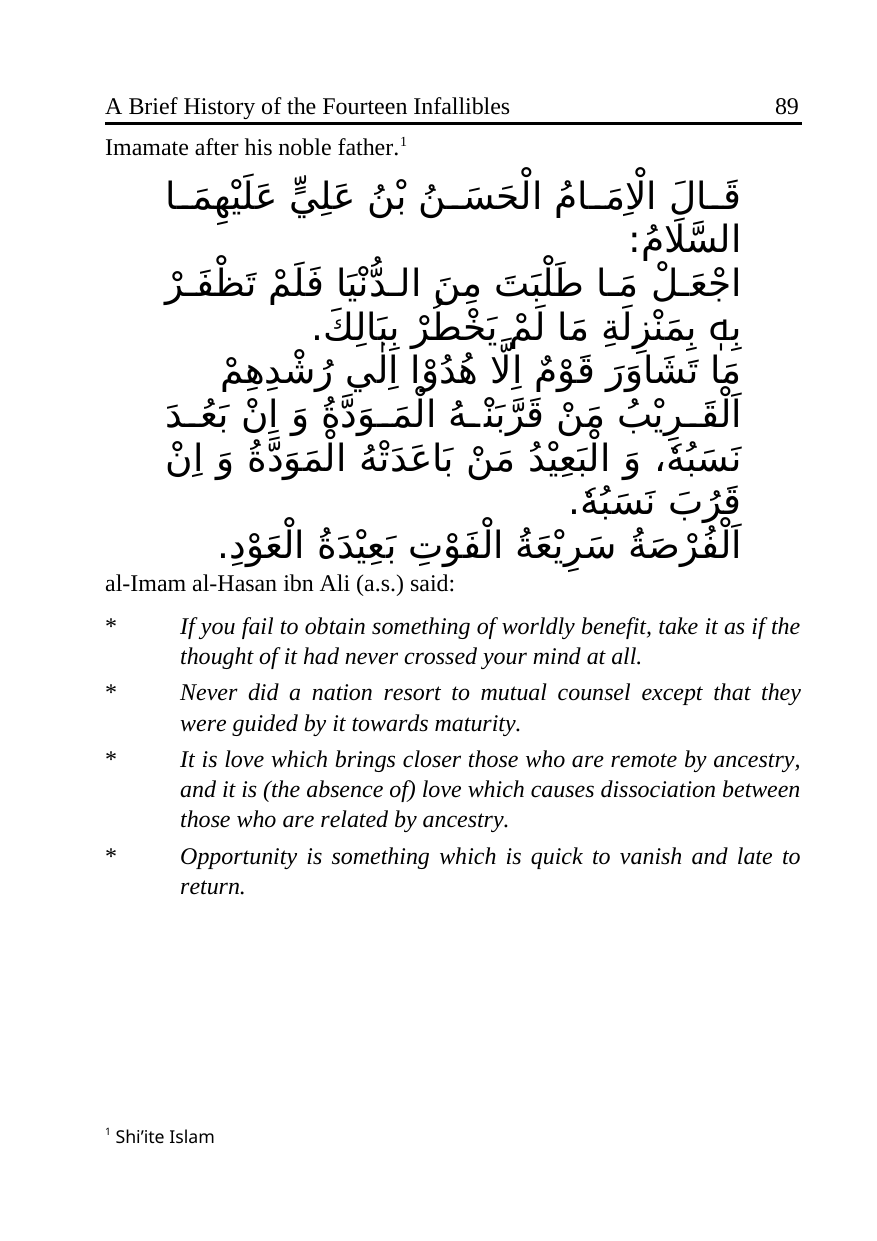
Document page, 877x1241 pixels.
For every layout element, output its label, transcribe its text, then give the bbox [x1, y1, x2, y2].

text * Opportunity is something which is quick to vanish and late to return. [105, 840, 802, 901]
text al-Imam al-Hasan ibn Ali (a.s.) said: [105, 567, 802, 597]
text * Never did a nation resort to mutual counsel except that they were guided by it towards maturity. [105, 677, 802, 737]
text * If you fail to obtain something of worldly benefit, take it as if the thought of it had never crossed your mind at all. [105, 610, 802, 670]
text * It is love which brings closer those who are remote by ancestry, and it is (the absence of) love which causes dissociation between those who are related by ancestry. [105, 743, 802, 834]
text قَالَ الْاِمَامُ الْحَسَنُ بْنُ عَلِيٍّ عَلَيْهِمَا السَّلَامُ: [165, 174, 742, 262]
text اجْعَلْ مَا طَلْبَتَ مِنَ الدُّنْيَا فَلَمْ تَظْفَرْ بِهٖ بِمَنْزِلَةِ مَا لَمْ يَخْطُرْ بِبَالِكَ. [165, 262, 742, 349]
text اَلْفُرْصَةُ سَرِيْعَةُ الْفَوْتِ بَعِيْدَةُ الْعَوْدِ. [165, 523, 742, 567]
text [105, 132, 802, 162]
text اَلْقَرِيْبُ مَنْ قَرَّبَنْهُ الْمَوَدَّةُ وَ اِنْ بَعُدَ نَسَبُهٗ، وَ الْبَعِيْدُ مَنْ بَاعَدَتْهُ الْمَوَدَّةُ وَ اِنْ قَرُبَ نَسَبُهٗ. [165, 393, 742, 523]
text مَا تَشَاوَرَ قَوْمٌ اِلَّا هُدُوْا اِلٰي رُشْدِهِمْ [165, 349, 742, 393]
